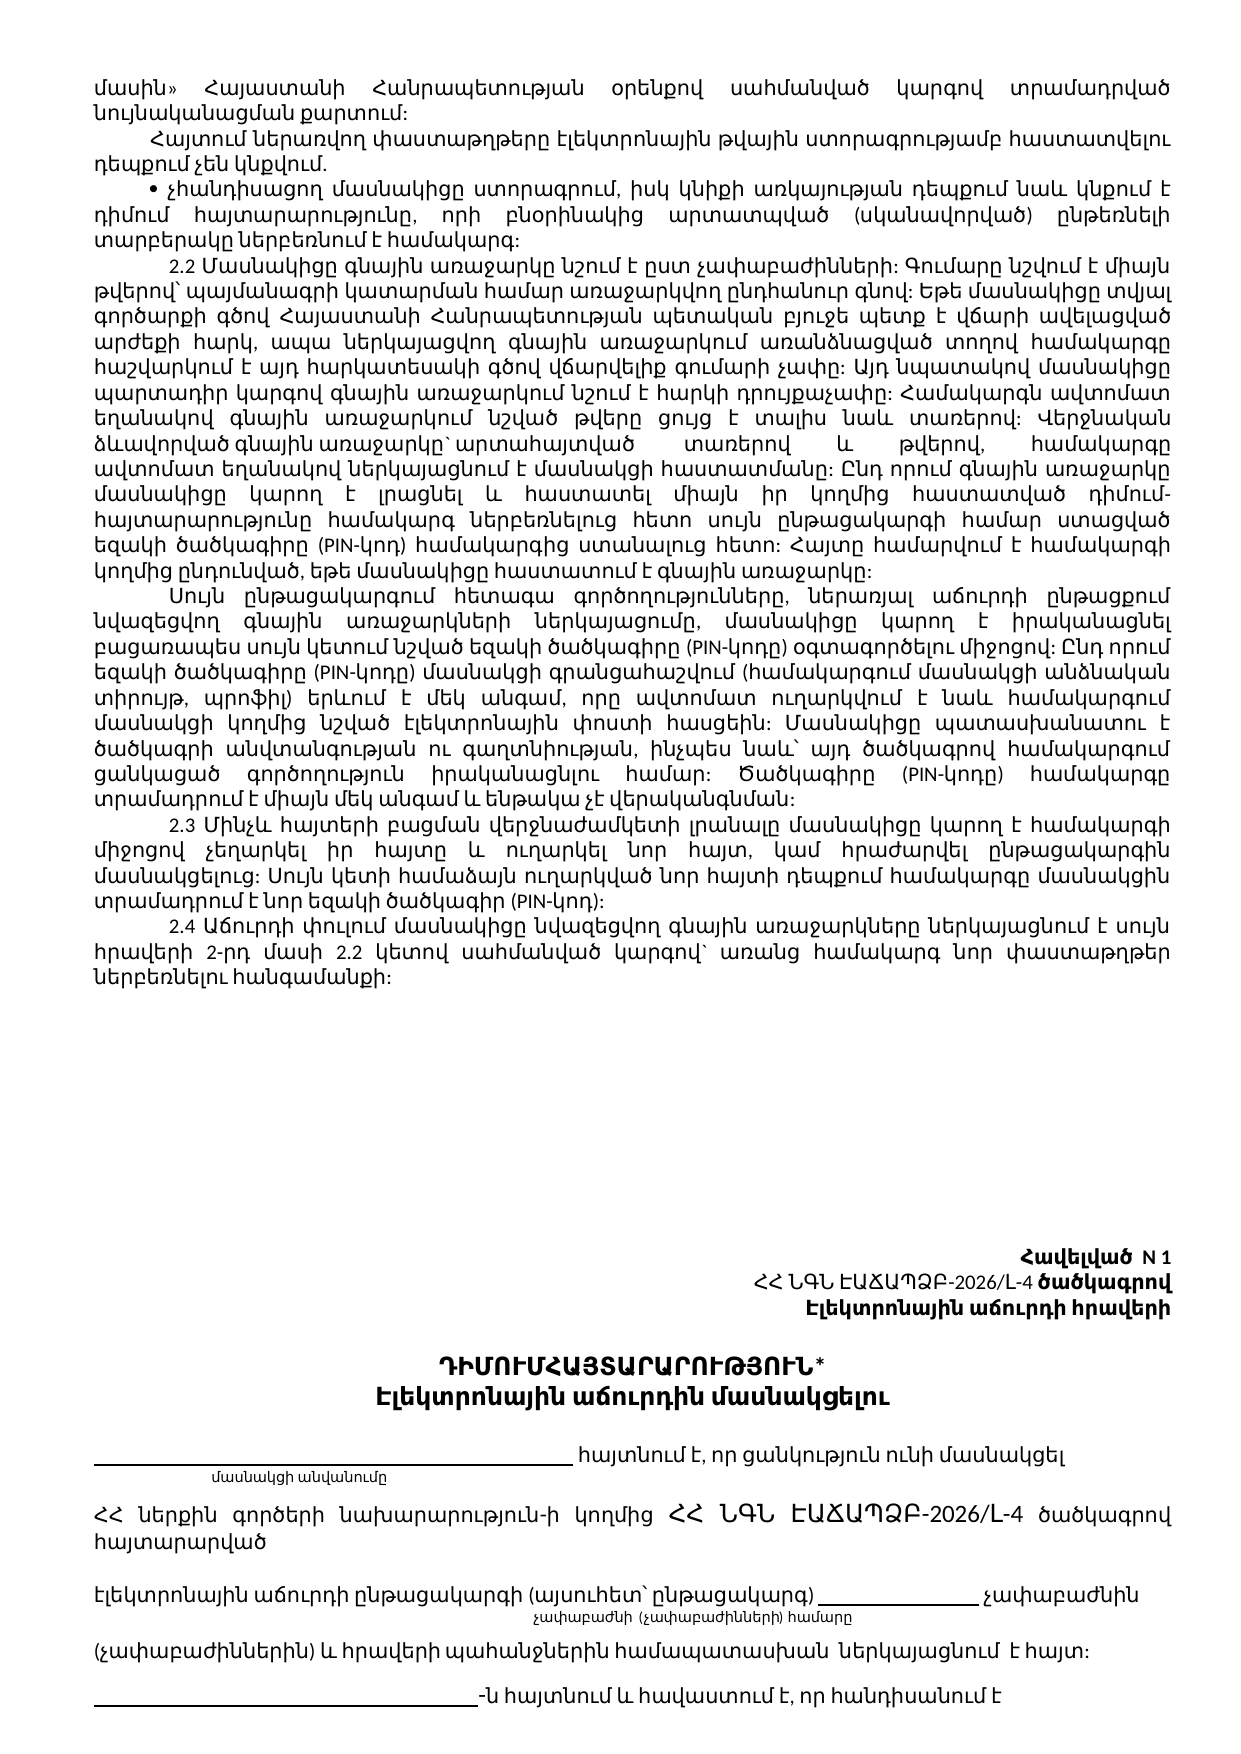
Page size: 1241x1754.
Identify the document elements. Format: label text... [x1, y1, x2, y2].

text -ն հայտնում և հավաստում է, որ հանդիսանում է [94, 1679, 1171, 1709]
text մասնակցի անվանումը [94, 1468, 1171, 1498]
text Հավելված N 1 [94, 1244, 1171, 1269]
text ԴԻՄՈՒՄՀԱՅՏԱՐԱՐՈՒԹՅՈՒՆ* [94, 1351, 1171, 1381]
text ՀՀ ներքին գործերի նախարարություն-ի կողմից ՀՀ ՆԳՆ ԷԱՃԱՊՁԲ-2026/Լ-4 ծածկագրով հայտարարված [94, 1498, 1171, 1554]
text 2.3 Մինչև հայտերի բացման վերջնաժամկետի լրանալը մասնակիցը կարող է համակարգի միջոցով չեղարկել իր հայտը և ուղարկել նոր հայտ, կամ հրաժարվել ընթացակարգին մասնակցելուց: Սույն կետի համաձայն ուղարկված նոր հայտի դեպքում համակարգը մասնակցին տրամադրում է նոր եզակի ծածկագիր (PIN-կոդ): [94, 812, 1171, 914]
text 2.2 Մասնակիցը գնային առաջարկը նշում է ըստ չափաբաժինների: Գումարը նշվում է միայն թվերով՝ պայմանագրի կատարման համար առաջարկվող ընդհանուր գնով: Եթե մասնակիցը տվյալ գործարքի գծով Հայաստանի Հանրապետության պետական բյուջե պետք է վճարի ավելացված արժեքի հարկ, ապա ներկայացվող գնային առաջարկում առանձնացված տողով համակարգը հաշվարկում է այդ հարկատեսակի գծով վճարվելիք գումարի չափը: Այդ նպատակով մասնակիցը պարտադիր կարգով գնային առաջարկում նշում է հարկի դրույքաչափը: Համակարգն ավտոմատ եղանակով գնային առաջարկում նշված թվերը ցույց է տալիս նաև տառերով: Վերջնական ձևավորված գնային առաջարկը` արտահայտված տառերով և թվերով, համակարգը ավտոմատ եղանակով ներկայացնում է մասնակցի հաստատմանը: Ընդ որում գնային առաջարկը մասնակիցը կարող է լրացնել և հաստատել միայն իր կողմից հաստատված դիմում-հայտարարությունը համակարգ ներբեռնելուց հետո սույն ընթացակարգի համար ստացված եզակի ծածկագիրը (PIN-կոդ) համակարգից ստանալուց հետո: Հայտը համարվում է համակարգի կողմից ընդունված, եթե մասնակիցը հաստատում է գնային առաջարկը: [94, 253, 1171, 583]
text չափաբաժնի (չափաբաժինների) համարը [94, 1608, 1171, 1638]
text էլեկտրոնային աճուրդի ընթացակարգի (այսուհետ՝ ընթացակարգ) չափաբաժնին [94, 1582, 1171, 1608]
text հայտնում է, որ ցանկություն ունի մասնակցել [94, 1442, 1171, 1468]
text (չափաբաժիններին) և հրավերի պահանջներին համապատասխան ներկայացնում է հայտ: [94, 1638, 1171, 1664]
text 2.4 Աճուրդի փուլում մասնակիցը նվազեցվող գնային առաջարկները ներկայացնում է սույն հրավերի 2-րդ մասի 2.2 կետով սահմանված կարգով` առանց համակարգ նոր փաստաթղթեր ներբեռնելու հանգամանքի: [94, 914, 1171, 990]
text Սույն ընթացակարգում հետագա գործողությունները, ներառյալ աճուրդի ընթացքում նվազեցվող գնային առաջարկների ներկայացումը, մասնակիցը կարող է իրականացնել բացառապես սույն կետում նշված եզակի ծածկագիրը (PIN-կոդը) օգտագործելու միջոցով: Ընդ որում եզակի ծածկագիրը (PIN-կոդը) մասնակցի գրանցահաշվում (համակարգում մասնակցի անձնական տիրույթ, պրոֆիլ) երևում է մեկ անգամ, որը ավտոմատ ուղարկվում է նաև համակարգում մասնակցի կողմից նշված էլեկտրոնային փոստի հասցեին: Մասնակիցը պատասխանատու է ծածկագրի անվտանգության ու գաղտնիության, ինչպես նաև՝ այդ ծածկագրով համակարգում ցանկացած գործողություն իրականացնլու համար: Ծածկագիրը (PIN-կոդը) համակարգը տրամադրում է միայն մեկ անգամ և ենթակա չէ վերականգնման: [94, 583, 1171, 812]
subtitle Էլեկտրոնային աճուրդին մասնակցելու [94, 1381, 1171, 1412]
text Էլեկտրոնային աճուրդի հրավերի [94, 1295, 1171, 1320]
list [94, 75, 1171, 126]
list չհանդիսացող մասնակիցը ստորագրում, իսկ կնիքի առկայության դեպքում նաև կնքում է դիմում հայտարարությունը, որի բնօրինակից արտատպված (սկանավորված) ընթեռնելի տարբերակը ներբեռնում է համակարգ: [94, 177, 1171, 253]
text ՀՀ ՆԳՆ ԷԱՃԱՊՁԲ-2026/Լ-4 ծածկագրով [94, 1269, 1171, 1295]
text Հայտում ներառվող փաստաթղթերը էլեկտրոնային թվային ստորագրությամբ հաստատվելու դեպքում չեն կնքվում. [94, 126, 1171, 177]
